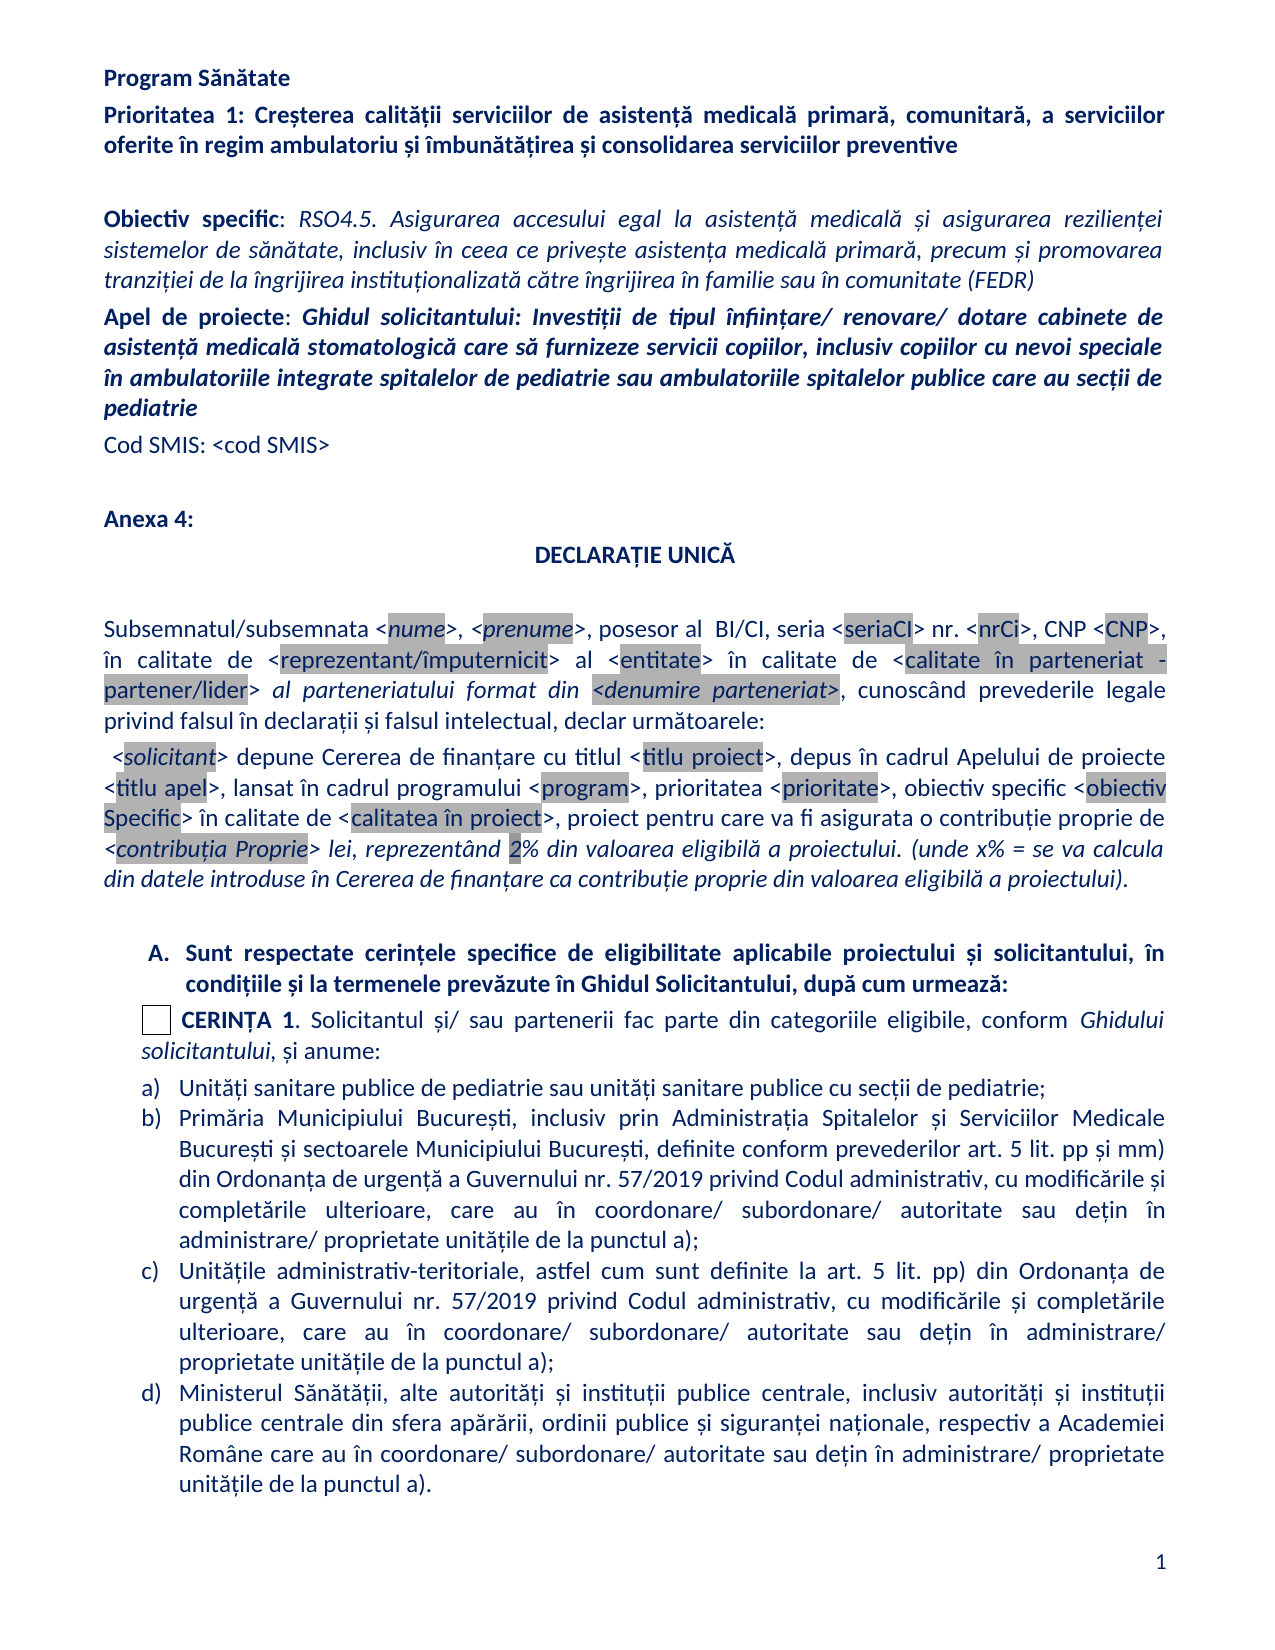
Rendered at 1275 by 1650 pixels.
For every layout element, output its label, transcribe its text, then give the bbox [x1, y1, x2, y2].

list Unitățile administrativ-teritoriale, astfel cum sunt definite la art. 5 lit. pp) din Ordonanța de urgență a Guvernului nr. 57/2019 privind Codul administrativ, cu modificările și completările ulterioare, care au în coordonare/ subordonare/ autoritate sau dețin în administrare/ proprietate unitățile de la punctul a); [141, 1255, 1167, 1377]
text Cod SMIS: <cod SMIS> [103, 429, 1167, 460]
text Obiectiv specific: RSO4.5. Asigurarea accesului egal la asistență medicală și asigurarea rezilienței sistemelor de sănătate, inclusiv în ceea ce privește asistența medicală primară, precum și promovarea tranziției de la îngrijirea instituționalizată către îngrijirea în familie sau în comunitate (FEDR) [103, 203, 1167, 295]
text Anexa 4: [103, 503, 1167, 533]
list Unități sanitare publice de pediatrie sau unități sanitare publice cu secții de pediatrie; [141, 1072, 1167, 1102]
text Program Sănătate [103, 62, 1167, 93]
list <solicitant> depune Cererea de finanțare cu titlul <titlu proiect>, depus în cadrul Apelului de proiecte <titlu apel>, lansat în cadrul programului <program>, prioritatea <prioritate>, obiectiv specific <obiectiv Specific> în calitate de <calitatea în proiect>, proiect pentru care va fi asigurata o contribuție proprie de <contribuția Proprie> lei, reprezentând 2% din valoarea eligibilă a proiectului. (unde x% = se va calcula din datele introduse în Cererea de finanțare ca contribuție proprie din valoarea eligibilă a proiectului). [103, 742, 1167, 894]
list CERINȚA 1. Solicitantul și/ sau partenerii fac parte din categoriile eligibile, conform Ghidului solicitantului, și anume: [141, 1004, 1167, 1066]
list Ministerul Sănătății, alte autorități și instituții publice centrale, inclusiv autorități și instituții publice centrale din sfera apărării, ordinii publice și siguranței naționale, respectiv a Academiei Române care au în coordonare/ subordonare/ autoritate sau dețin în administrare/ proprietate unitățile de la punctul a). [141, 1377, 1167, 1499]
list Primăria Municipiului București, inclusiv prin Administrația Spitalelor și Serviciilor Medicale București și sectoarele Municipiului București, definite conform prevederilor art. 5 lit. pp și mm) din Ordonanța de urgență a Guvernului nr. 57/2019 privind Codul administrativ, cu modificările și completările ulterioare, care au în coordonare/ subordonare/ autoritate sau dețin în administrare/ proprietate unitățile de la punctul a); [141, 1102, 1167, 1255]
text DECLARAȚIE UNICĂ [103, 540, 1167, 570]
list Sunt respectate cerințele specifice de eligibilitate aplicabile proiectului și solicitantului, în condițiile și la termenele prevăzute în Ghidul Solicitantului, după cum urmează: [148, 937, 1167, 998]
text Subsemnatul/subsemnata <nume>, <prenume>, posesor al BI/CI, seria <seriaCI> nr. <nrCi>, CNP <CNP>, în calitate de <reprezentant/împuternicit> al <entitate> în calitate de <calitate în parteneriat - partener/lider> al parteneriatului format din <denumire parteneriat>, cunoscând prevederile legale privind falsul în declarații și falsul intelectual, declar următoarele: [103, 613, 1167, 735]
text Prioritatea 1: Creșterea calității serviciilor de asistență medicală primară, comunitară, a serviciilor oferite în regim ambulatoriu și îmbunătățirea și consolidarea serviciilor preventive [103, 99, 1167, 160]
text Apel de proiecte: Ghidul solicitantului: Investiții de tipul înființare/ renovare/ dotare cabinete de asistență medicală stomatologică care să furnizeze servicii copiilor, inclusiv copiilor cu nevoi speciale în ambulatoriile integrate spitalelor de pediatrie sau ambulatoriile spitalelor publice care au secții de pediatrie [103, 301, 1167, 423]
